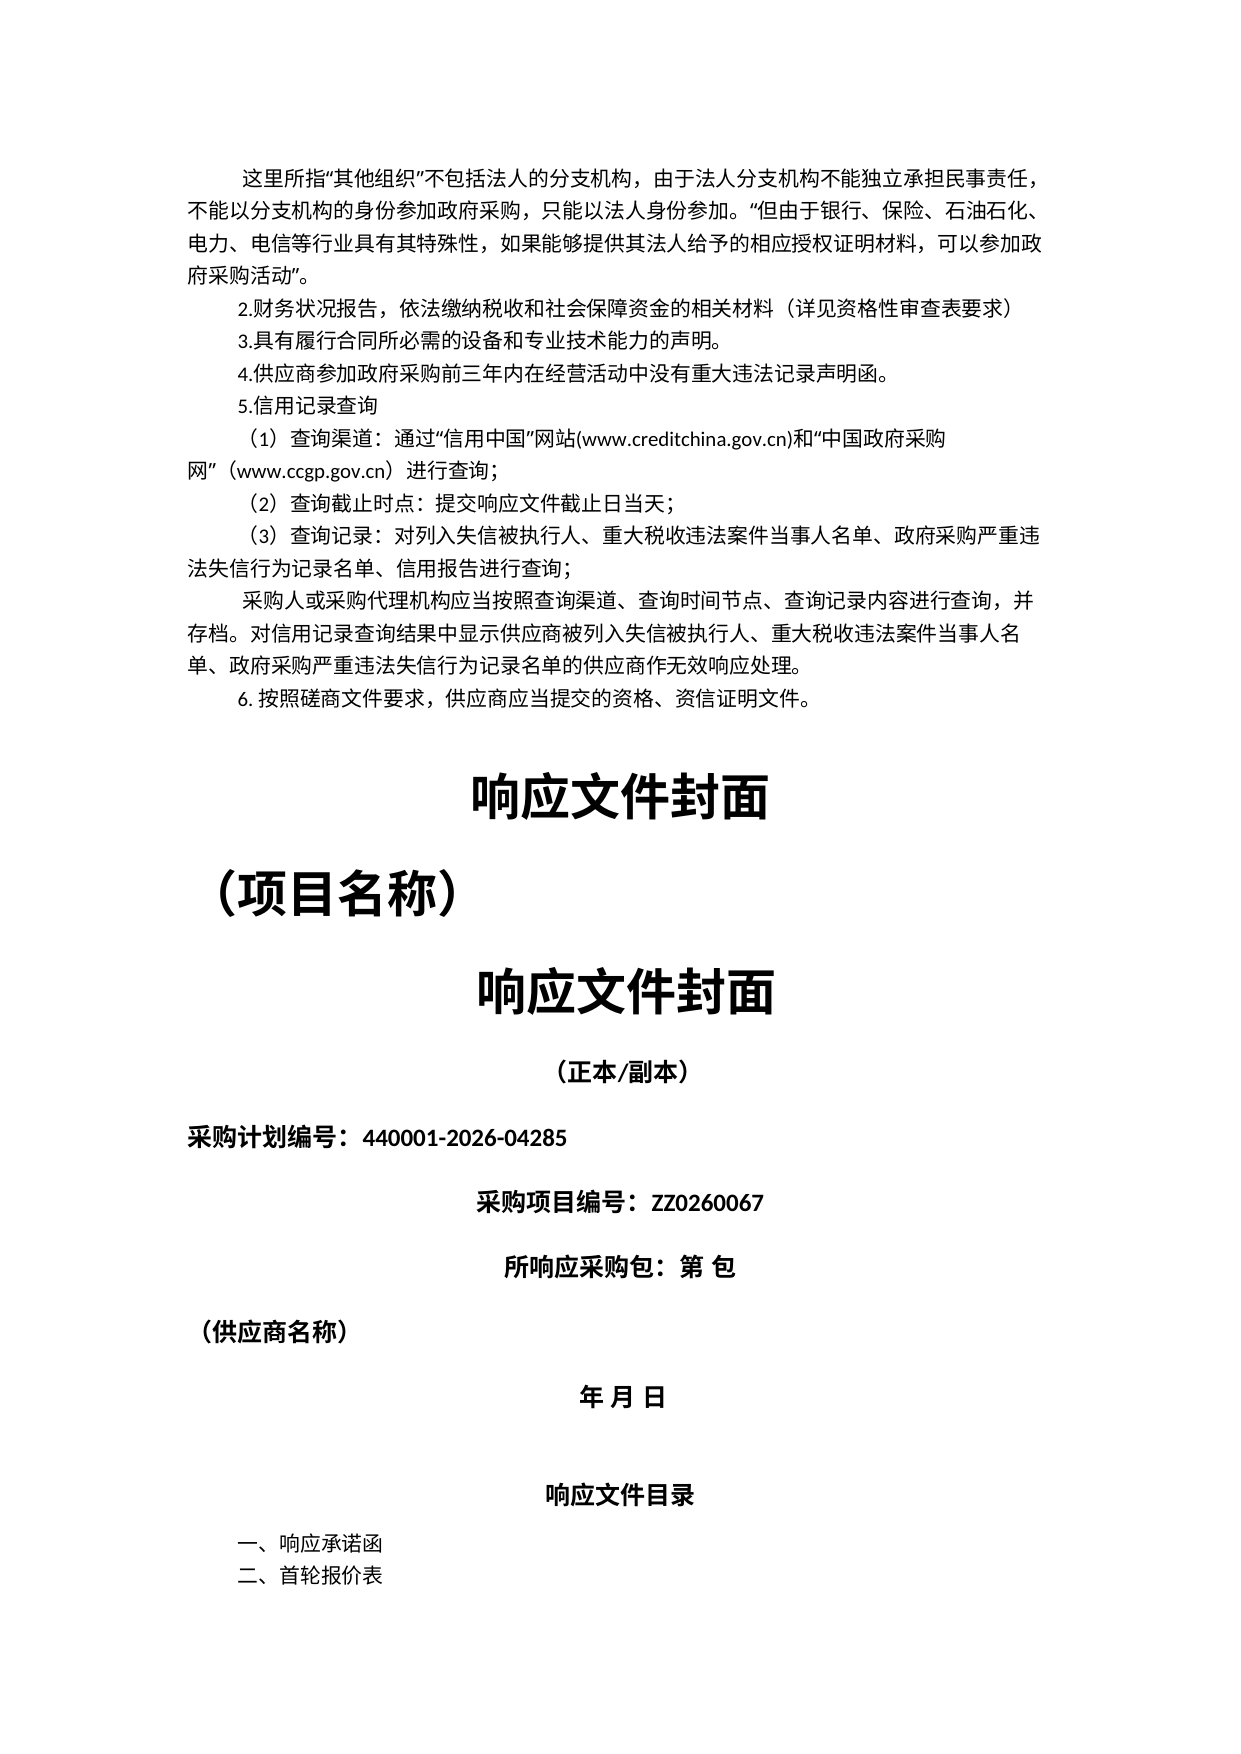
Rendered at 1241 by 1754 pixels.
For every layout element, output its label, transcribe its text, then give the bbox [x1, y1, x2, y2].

text 二、首轮报价表 [187, 1559, 1053, 1592]
text （供应商名称） [187, 1299, 1053, 1364]
text 4.供应商参加政府采购前三年内在经营活动中没有重大违法记录声明函。 [187, 357, 1053, 389]
text 2.财务状况报告，依法缴纳税收和社会保障资金的相关材料（详见资格性审查表要求） [187, 292, 1053, 324]
text （1）查询渠道：通过“信用中国”网站(www.creditchina.gov.cn)和“中国政府采购网”（www.ccgp.gov.cn）进行查询； [187, 422, 1053, 487]
text 采购人或采购代理机构应当按照查询渠道、查询时间节点、查询记录内容进行查询，并存档。对信用记录查询结果中显示供应商被列入失信被执行人、重大税收违法案件当事人名单、政府采购严重违法失信行为记录名单的供应商作无效响应处理。 [187, 584, 1053, 682]
text 一、响应承诺函 [187, 1527, 1053, 1559]
text 响应文件封面 [187, 942, 1053, 1039]
text （正本/副本） [187, 1039, 1053, 1104]
text （项目名称） [187, 844, 1053, 942]
text 响应文件封面 [187, 747, 1053, 844]
text 采购项目编号：ZZ0260067 [187, 1169, 1053, 1234]
text 所响应采购包：第 包 [187, 1234, 1053, 1299]
text 5.信用记录查询 [187, 389, 1053, 422]
text 3.具有履行合同所必需的设备和专业技术能力的声明。 [187, 324, 1053, 357]
text （3）查询记录：对列入失信被执行人、重大税收违法案件当事人名单、政府采购严重违法失信行为记录名单、信用报告进行查询； [187, 519, 1053, 584]
text 这里所指“其他组织”不包括法人的分支机构，由于法人分支机构不能独立承担民事责任，不能以分支机构的身份参加政府采购，只能以法人身份参加。“但由于银行、保险、石油石化、电力、电信等行业具有其特殊性，如果能够提供其法人给予的相应授权证明材料，可以参加政府采购活动”。 [187, 162, 1053, 292]
text 响应文件目录 [187, 1462, 1053, 1527]
text 年 月 日 [187, 1364, 1053, 1429]
text （2）查询截止时点：提交响应文件截止日当天； [187, 487, 1053, 519]
text 采购计划编号：440001-2026-04285 [187, 1104, 1053, 1169]
text 6. 按照磋商文件要求，供应商应当提交的资格、资信证明文件。 [187, 682, 1053, 714]
